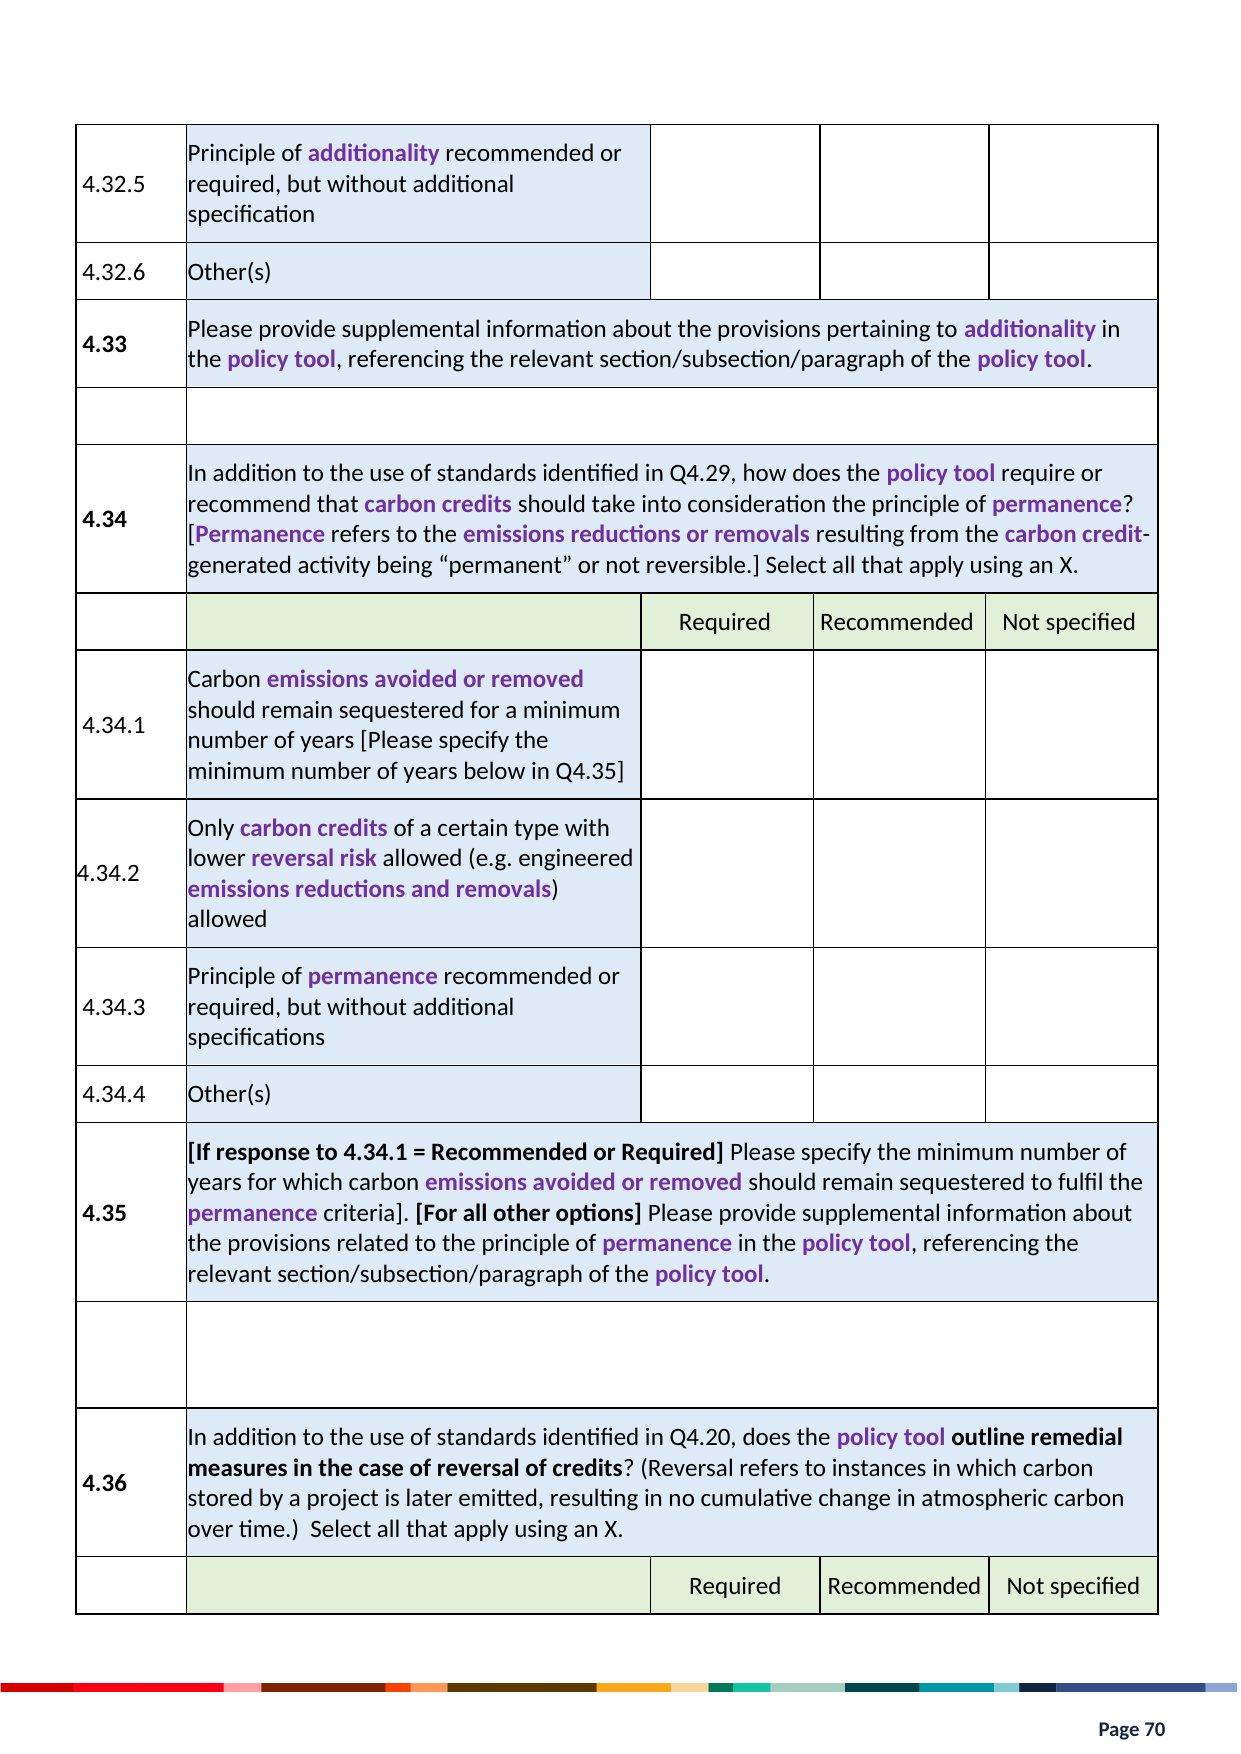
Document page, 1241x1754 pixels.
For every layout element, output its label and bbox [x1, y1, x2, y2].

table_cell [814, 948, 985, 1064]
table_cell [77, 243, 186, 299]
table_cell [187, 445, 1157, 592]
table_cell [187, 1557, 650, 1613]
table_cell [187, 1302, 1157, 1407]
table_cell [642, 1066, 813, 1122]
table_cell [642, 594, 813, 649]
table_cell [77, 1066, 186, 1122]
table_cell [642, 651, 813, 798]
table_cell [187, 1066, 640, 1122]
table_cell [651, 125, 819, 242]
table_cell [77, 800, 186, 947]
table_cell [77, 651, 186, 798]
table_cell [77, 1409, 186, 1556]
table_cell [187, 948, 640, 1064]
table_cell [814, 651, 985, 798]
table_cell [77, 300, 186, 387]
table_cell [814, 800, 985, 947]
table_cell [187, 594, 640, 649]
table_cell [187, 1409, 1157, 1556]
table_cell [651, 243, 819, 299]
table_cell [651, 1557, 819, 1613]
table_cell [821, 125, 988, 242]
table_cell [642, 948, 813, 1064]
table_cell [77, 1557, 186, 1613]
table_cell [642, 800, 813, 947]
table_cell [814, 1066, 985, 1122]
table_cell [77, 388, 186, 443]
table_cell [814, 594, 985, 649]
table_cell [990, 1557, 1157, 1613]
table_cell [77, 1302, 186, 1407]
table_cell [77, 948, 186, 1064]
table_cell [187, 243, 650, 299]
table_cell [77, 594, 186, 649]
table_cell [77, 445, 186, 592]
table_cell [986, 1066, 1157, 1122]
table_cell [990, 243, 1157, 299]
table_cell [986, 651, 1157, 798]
picture [0, 1683, 1236, 1692]
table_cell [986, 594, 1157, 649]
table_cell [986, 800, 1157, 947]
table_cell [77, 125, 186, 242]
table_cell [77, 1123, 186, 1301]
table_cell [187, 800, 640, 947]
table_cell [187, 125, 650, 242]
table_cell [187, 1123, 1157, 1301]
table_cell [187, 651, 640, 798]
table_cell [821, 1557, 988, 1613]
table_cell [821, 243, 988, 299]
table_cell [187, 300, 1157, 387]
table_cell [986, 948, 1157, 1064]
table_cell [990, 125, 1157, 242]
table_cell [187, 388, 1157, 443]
